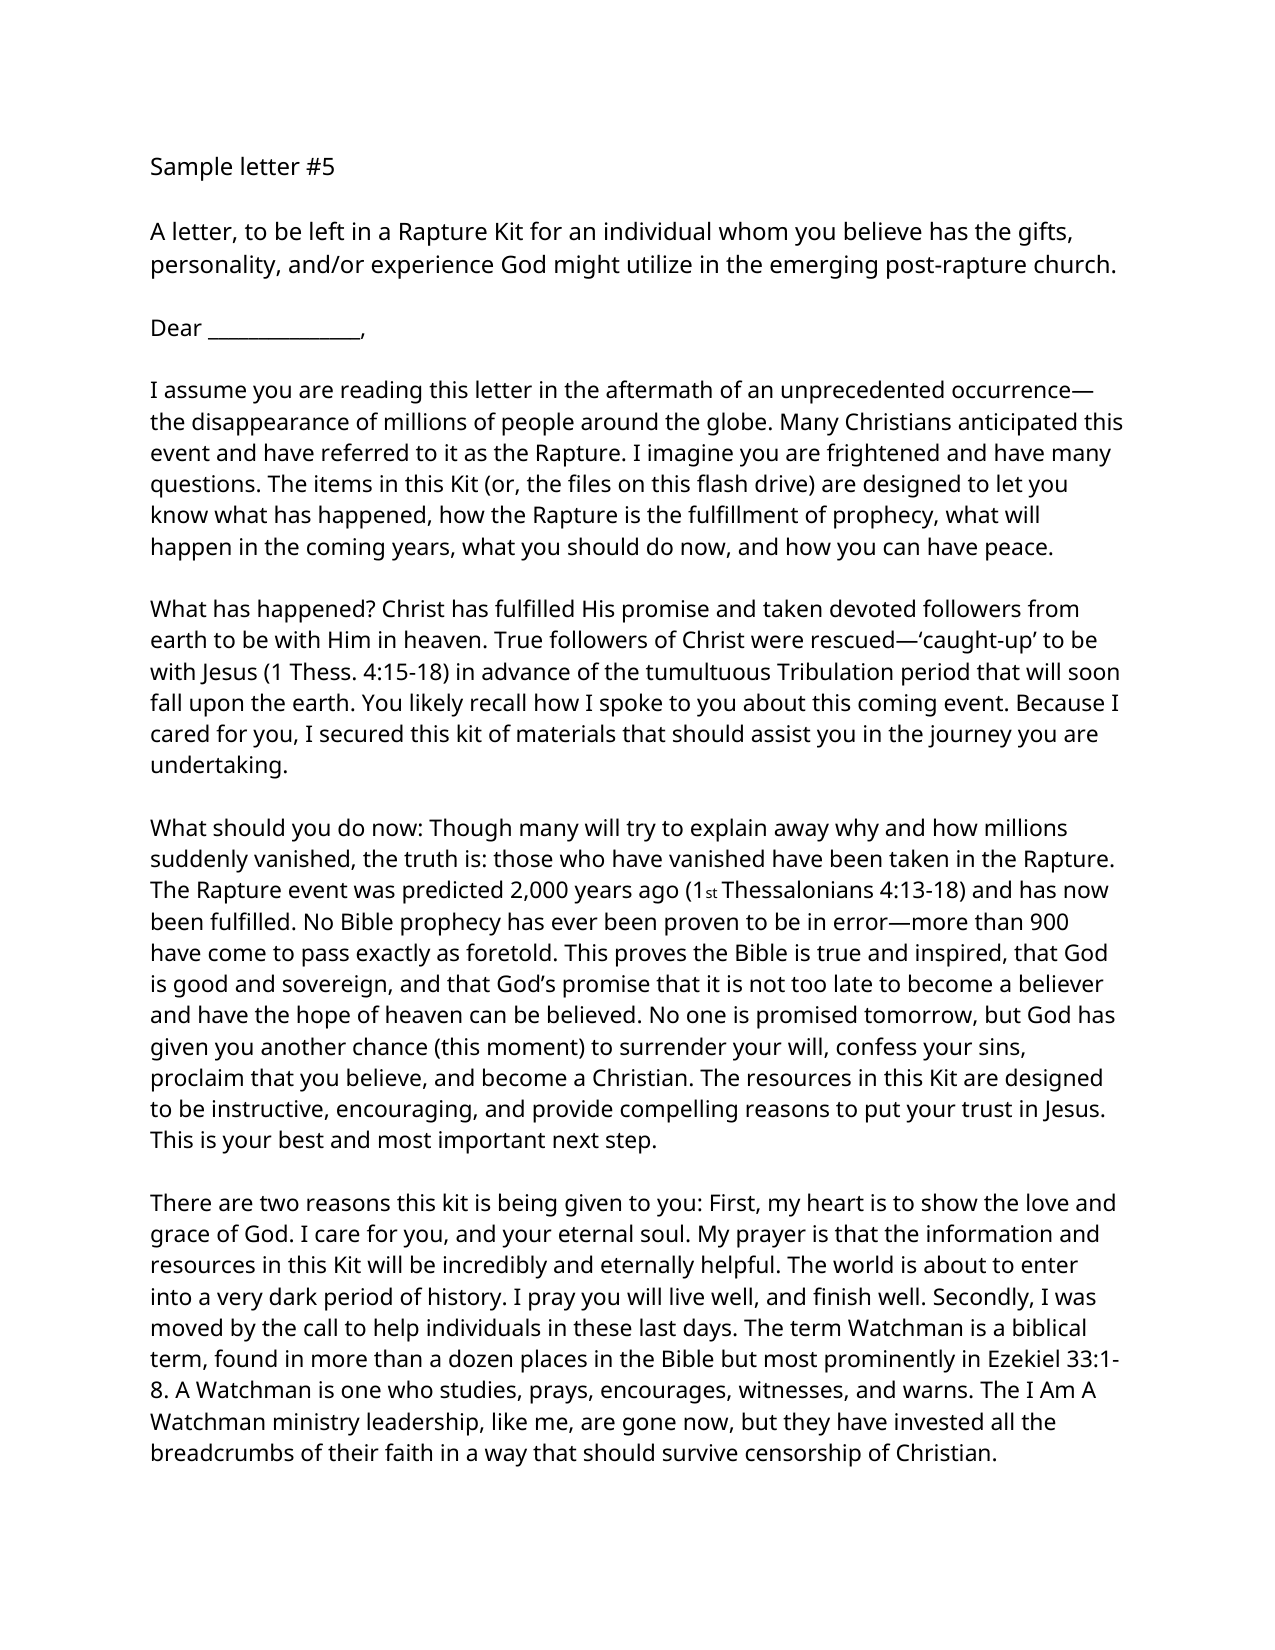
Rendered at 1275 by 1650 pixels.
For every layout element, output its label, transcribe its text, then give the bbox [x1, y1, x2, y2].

text Dear _______________, [150, 312, 1125, 343]
text What has happened? Christ has fulfilled His promise and taken devoted followers from earth to be with Him in heaven. True followers of Christ were rescued—‘caught-up’ to be with Jesus (1 Thess. 4:15-18) in advance of the tumultuous Tribulation period that will soon fall upon the earth. You likely recall how I spoke to you about this coming event. Because I cared for you, I secured this kit of materials that should assist you in the journey you are undertaking. [150, 593, 1125, 780]
text What should you do now: Though many will try to explain away why and how millions suddenly vanished, the truth is: those who have vanished have been taken in the Rapture. The Rapture event was predicted 2,000 years ago (1st Thessalonians 4:13-18) and has now been fulfilled. No Bible prophecy has ever been proven to be in error—more than 900 have come to pass exactly as foretold. This proves the Bible is true and inspired, that God is good and sovereign, and that God’s promise that it is not too late to become a believer and have the hope of heaven can be believed. No one is promised tomorrow, but God has given you another chance (this moment) to surrender your will, confess your sins, proclaim that you believe, and become a Christian. The resources in this Kit are designed to be instructive, encouraging, and provide compelling reasons to put your trust in Jesus. This is your best and most important next step. [150, 812, 1125, 1155]
text A letter, to be left in a Rapture Kit for an individual whom you believe has the gifts, personality, and/or experience God might utilize in the emerging post-rapture church. [150, 215, 1125, 280]
text Sample letter #5 [150, 150, 1125, 183]
text There are two reasons this kit is being given to you: First, my heart is to show the love and grace of God. I care for you, and your eternal soul. My prayer is that the information and resources in this Kit will be incredibly and eternally helpful. The world is about to enter into a very dark period of history. I pray you will live well, and finish well. Secondly, I was moved by the call to help individuals in these last days. The term Watchman is a biblical term, found in more than a dozen places in the Bible but most prominently in Ezekiel 33:1-8. A Watchman is one who studies, prays, encourages, witnesses, and warns. The I Am A Watchman ministry leadership, like me, are gone now, but they have invested all the breadcrumbs of their faith in a way that should survive censorship of Christian. [150, 1187, 1125, 1468]
text I assume you are reading this letter in the aftermath of an unprecedented occurrence—the disappearance of millions of people around the globe. Many Christians anticipated this event and have referred to it as the Rapture. I imagine you are frightened and have many questions. The items in this Kit (or, the files on this flash drive) are designed to let you know what has happened, how the Rapture is the fulfillment of prophecy, what will happen in the coming years, what you should do now, and how you can have peace. [150, 374, 1125, 562]
